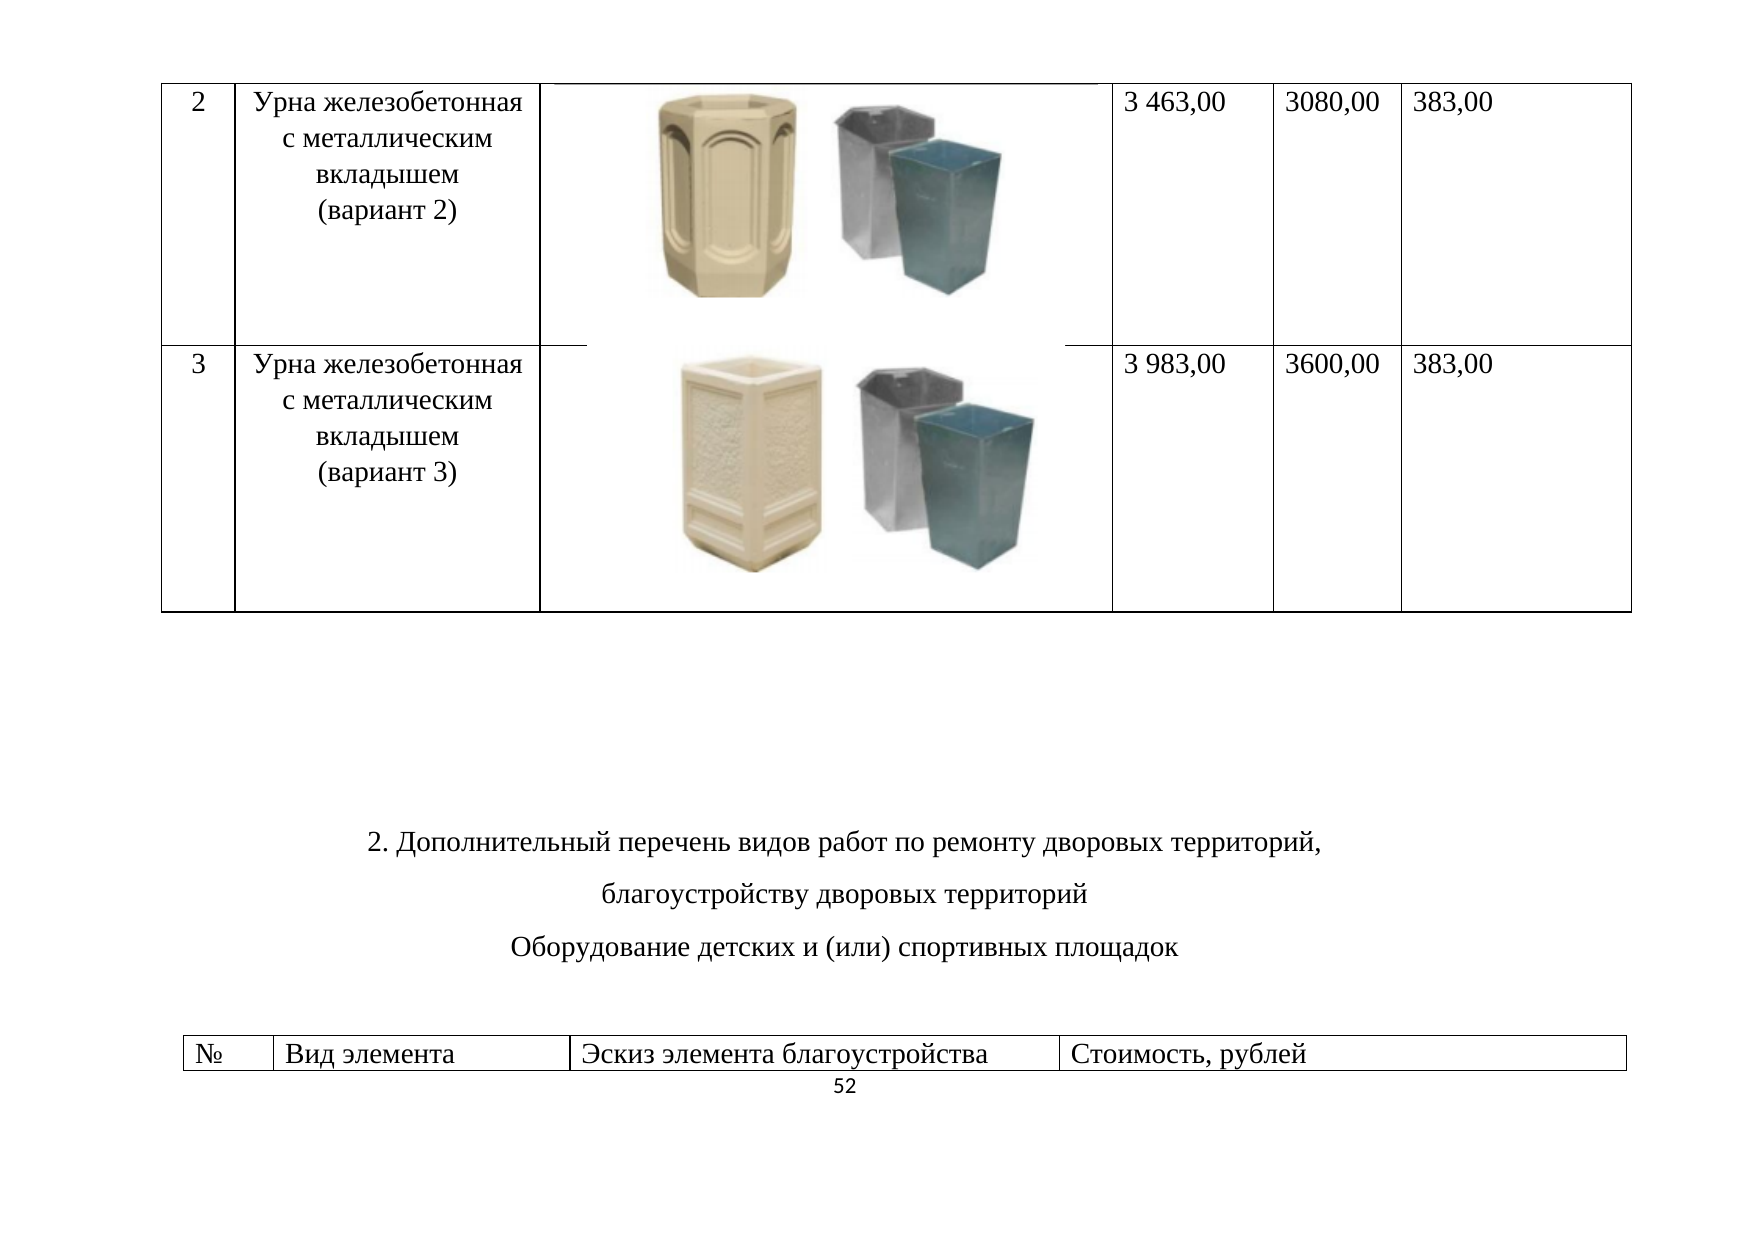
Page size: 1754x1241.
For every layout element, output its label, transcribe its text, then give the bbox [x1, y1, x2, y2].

text Оборудование детских и (или) спортивных площадок [53, 929, 1636, 963]
table_cell 2 [162, 84, 234, 345]
table_cell 3600,00 [1274, 346, 1401, 611]
text благоустройству дворовых территорий [53, 876, 1636, 910]
table_header № п/п [184, 1036, 273, 1069]
text 2. Дополнительный перечень видов работ по ремонту дворовых территорий, [53, 824, 1636, 857]
table_cell 3 [162, 346, 234, 611]
table_cell [541, 84, 1112, 345]
table_cell Урна железобетонная с металлическим вкладышем (вариант 2) [236, 84, 539, 345]
table_cell [541, 346, 1112, 611]
table_cell Урна железобетонная с металлическим вкладышем (вариант 3) [236, 346, 539, 611]
table_cell 3 983,00 [1113, 346, 1273, 611]
table_cell 3 463,00 [1113, 84, 1273, 345]
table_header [274, 1036, 569, 1069]
table_cell 3080,00 [1274, 84, 1401, 345]
table_cell 383,00 [1402, 84, 1631, 345]
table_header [571, 1036, 1059, 1069]
picture [554, 83, 1098, 326]
table_header Стоимость, рублей [1060, 1036, 1626, 1069]
picture [587, 345, 1066, 593]
table_cell 383,00 [1402, 346, 1631, 611]
